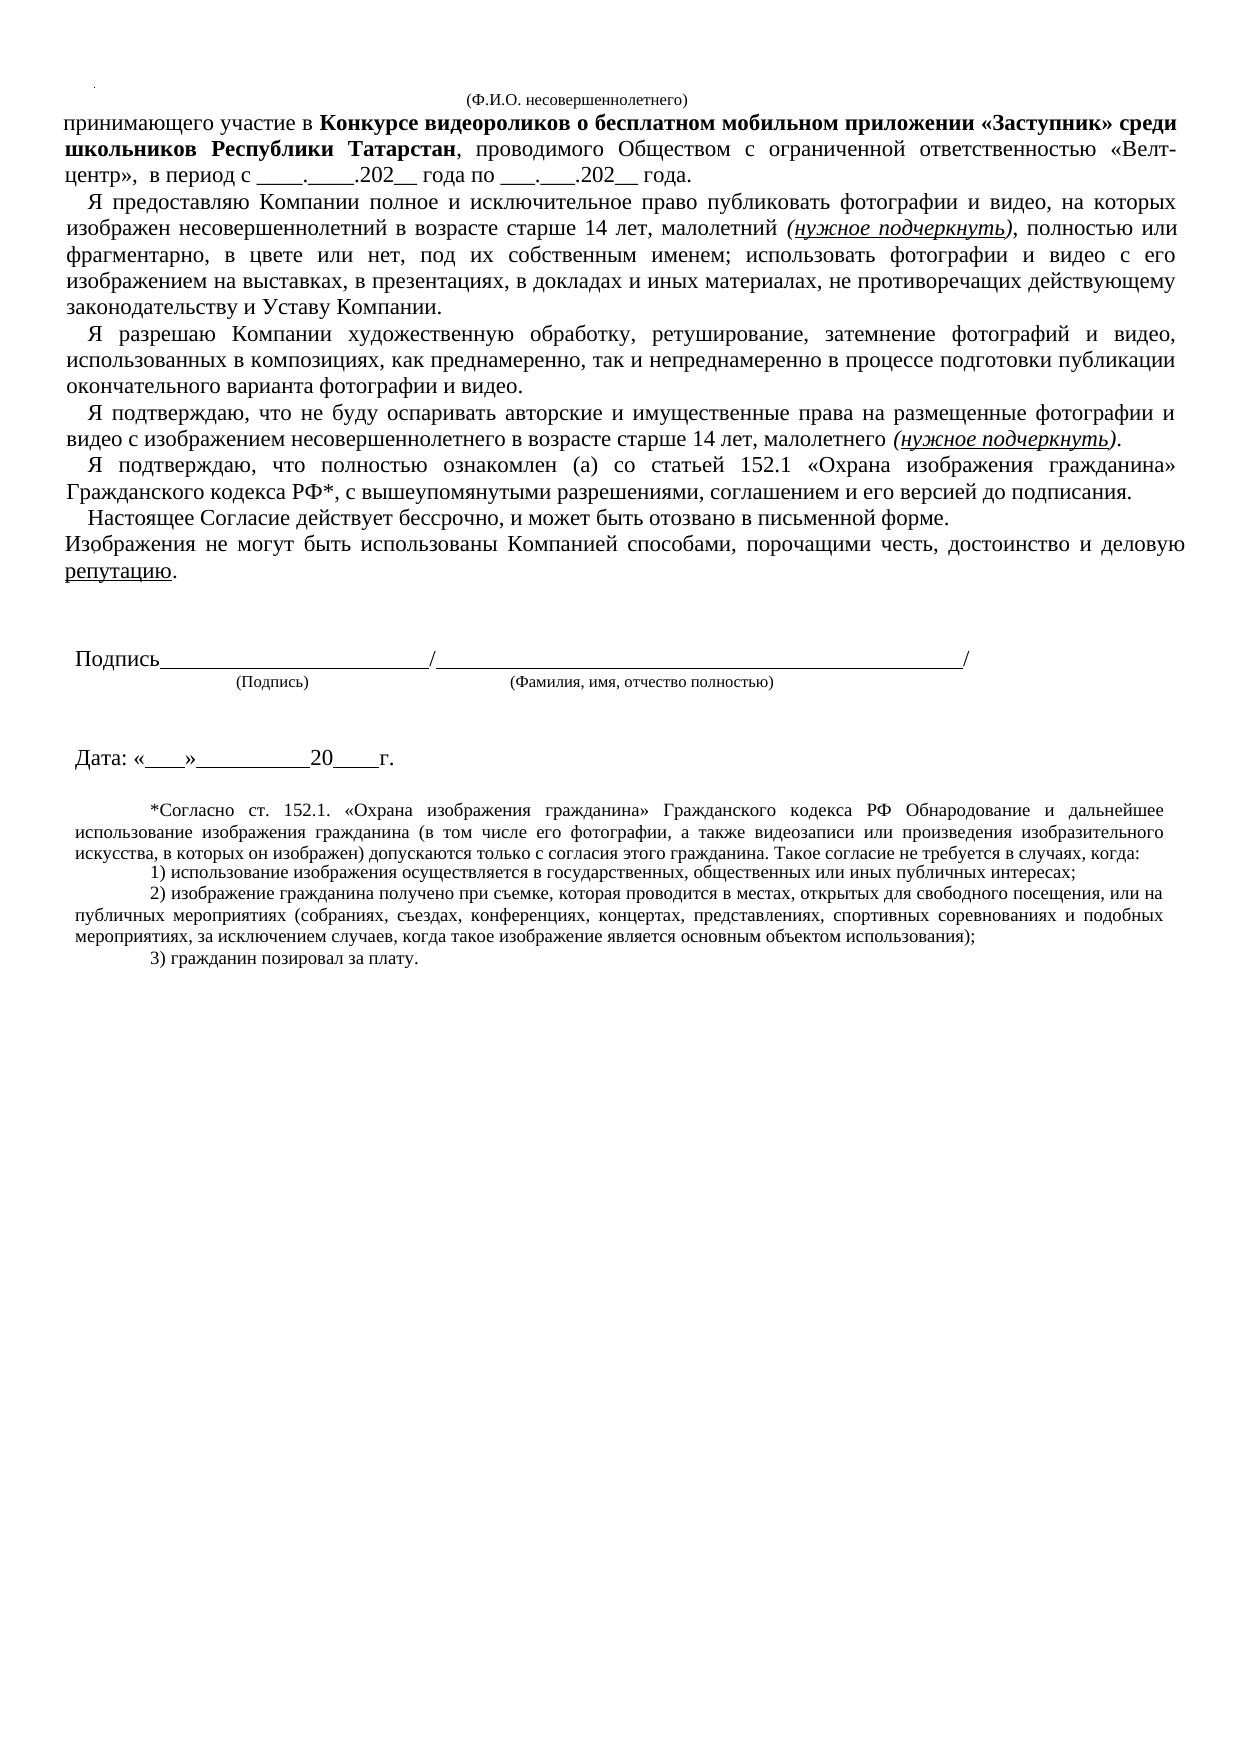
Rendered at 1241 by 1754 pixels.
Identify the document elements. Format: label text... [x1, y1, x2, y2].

list использование изображения осуществляется в государственных, общественных или иных публичных интересах; [150, 864, 1178, 882]
text Изображения не могут быть использованы Компанией способами, порочащими честь, достоинство и деловую репутацию. [64, 531, 1187, 583]
text Подпись / / [75, 645, 1178, 672]
text *Согласно ст. 152.1. «Охрана изображения гражданина» Гражданского кодекса РФ Обнародование и дальнейшее использование изображения гражданина (в том числе его фотографии, а также видеозаписи или произведения изобразительного искусства, в которых он изображен) допускаются только с согласия этого гражданина. Такое согласие не требуется в случаях, когда: [75, 799, 1166, 864]
text принимающего участие в Конкурсе видеороликов о бесплатном мобильном приложении «Заступник» среди школьников Республики Татарстан, проводимого Обществом с ограниченной ответственностью «Велт-центр», в период с ____.____.202__ года по ___.___.202__ года. [63, 109, 1178, 188]
text Я разрешаю Компании художественную обработку, ретуширование, затемнение фотографий и видео, использованных в композициях, как преднамеренно, так и непреднамеренно в процессе подготовки публикации окончательного варианта фотографии и видео. [66, 320, 1178, 399]
text (Ф.И.О. несовершеннолетнего) [66, 85, 1066, 109]
text (Подпись) (Фамилия, имя, отчество полностью) [236, 672, 1178, 691]
text Я подтверждаю, что полностью ознакомлен (а) со статьей 152.1 «Охрана изображения гражданина» Гражданского кодекса РФ*, с вышеупомянутыми разрешениями, соглашением и его версией до подписания. [66, 451, 1178, 504]
text Дата: « » 20 г. [75, 744, 1178, 770]
text Настоящее Согласие действует бессрочно, и может быть отозвано в письменной форме. [66, 504, 1178, 531]
text Я подтверждаю, что не буду оспаривать авторские и имущественные права на размещенные фотографии и видео с изображением несовершеннолетнего в возрасте старше 14 лет, малолетнего (нужное подчеркнуть). [66, 399, 1178, 451]
text Я предоставляю Компании полное и исключительное право публиковать фотографии и видео, на которых изображен несовершеннолетний в возрасте старше 14 лет, малолетний (нужное подчеркнуть), полностью или фрагментарно, в цвете или нет, под их собственным именем; использовать фотографии и видео с его изображением на выставках, в презентациях, в докладах и иных материалах, не противоречащих действующему законодательству и Уставу Компании. [66, 188, 1178, 320]
list гражданин позировал за плату. [150, 947, 1178, 968]
list изображение гражданина получено при съемке, которая проводится в местах, открытых для свободного посещения, или на публичных мероприятиях (собраниях, съездах, конференциях, концертах, представлениях, спортивных соревнованиях и подобных мероприятиях, за исключением случаев, когда такое изображение является основным объектом использования); [75, 882, 1165, 947]
